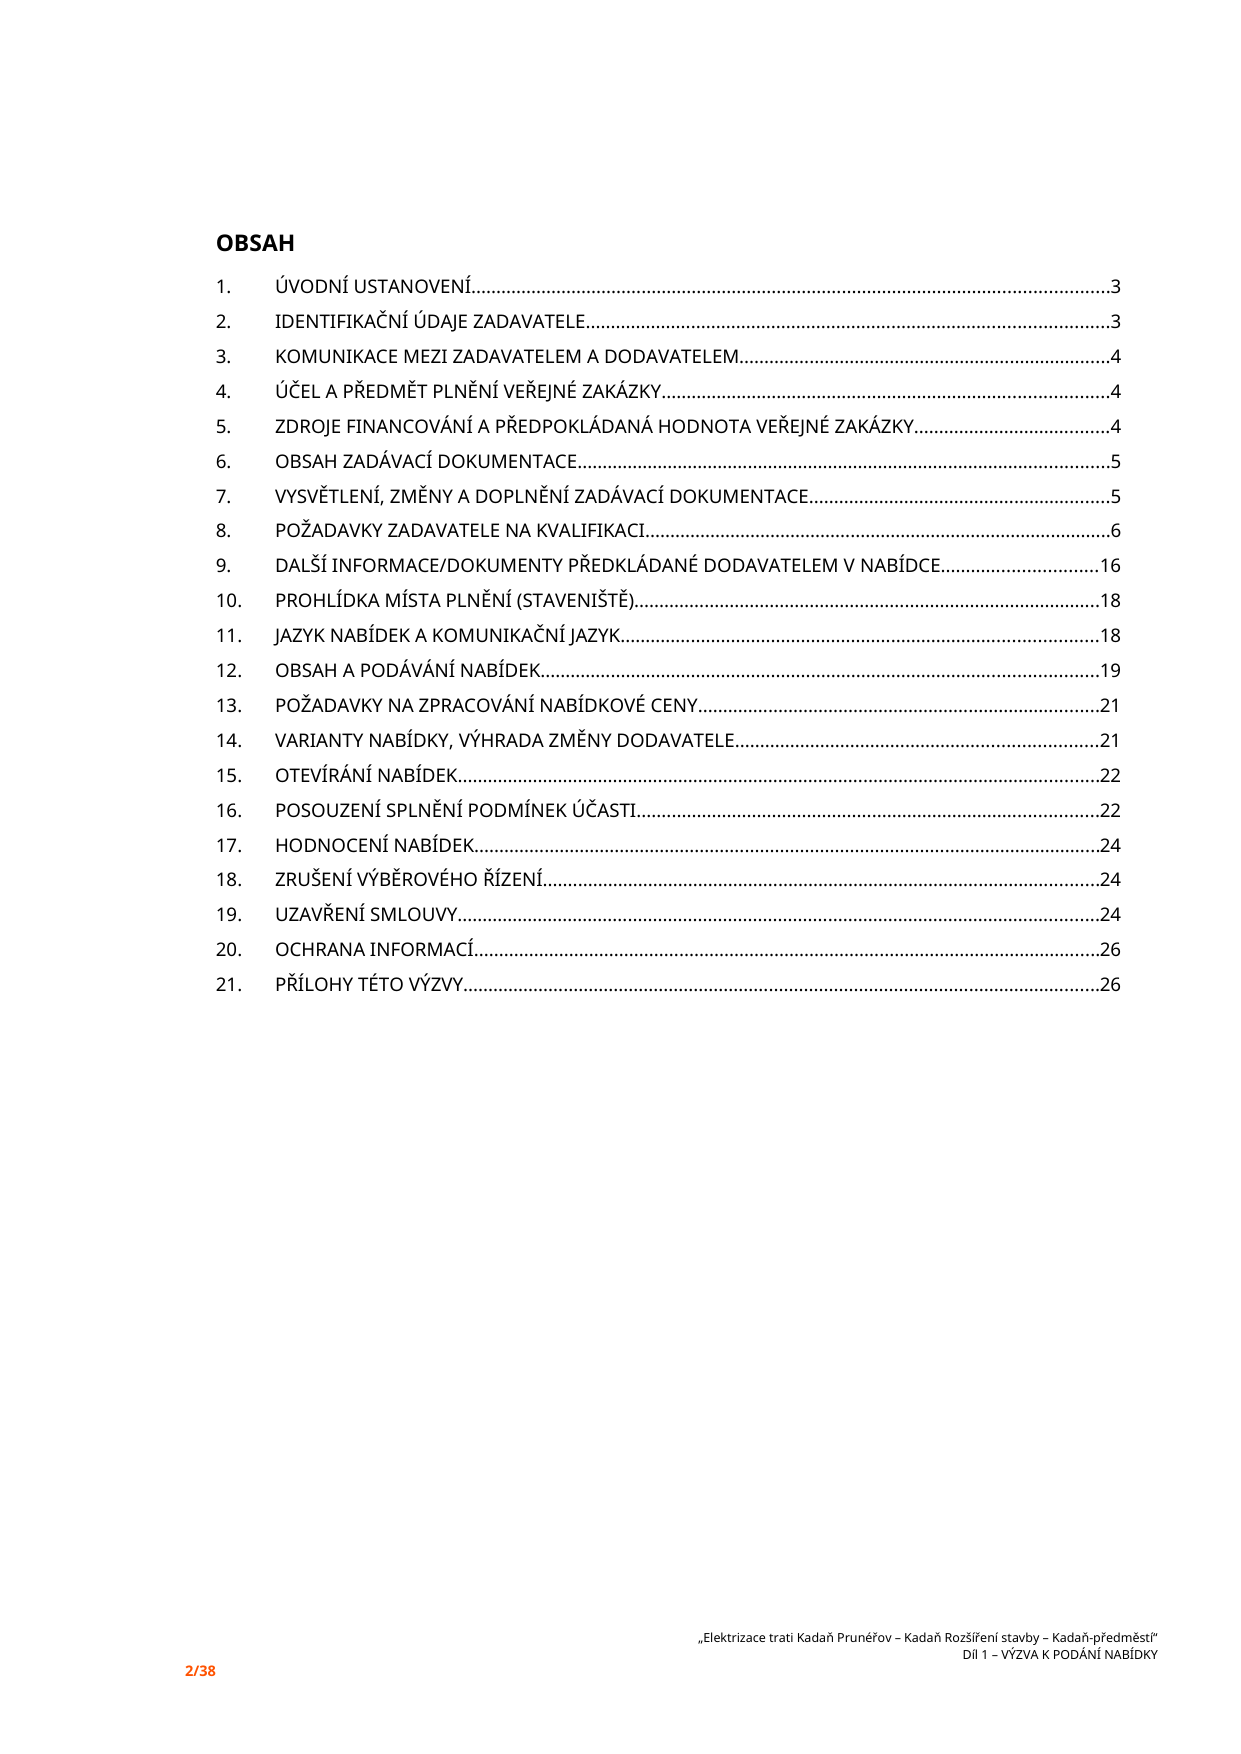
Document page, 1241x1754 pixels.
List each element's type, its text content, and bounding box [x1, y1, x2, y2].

text 21. PŘÍLOHY TÉTO VÝZVY 26 [216, 971, 1122, 997]
text 17. HODNOCENÍ NABÍDEK 24 [216, 832, 1122, 857]
text 16. POSOUZENÍ SPLNĚNÍ PODMÍNEK ÚČASTI 22 [216, 797, 1122, 822]
text 2. IDENTIFIKAČNÍ ÚDAJE ZADAVATELE 3 [216, 308, 1122, 334]
text 13. POŽADAVKY NA ZPRACOVÁNÍ NABÍDKOVÉ CENY 21 [216, 692, 1122, 718]
text 19. UZAVŘENÍ SMLOUVY 24 [216, 902, 1122, 927]
text 18. ZRUŠENÍ VÝBĚROVÉHO ŘÍZENÍ 24 [216, 867, 1122, 892]
text 7. VYSVĚTLENÍ, ZMĚNY A DOPLNĚNÍ ZADÁVACÍ DOKUMENTACE 5 [216, 483, 1122, 508]
text 20. OCHRANA INFORMACÍ 26 [216, 937, 1122, 962]
text 4. ÚČEL A PŘEDMĚT PLNĚNÍ VEŘEJNÉ ZAKÁZKY 4 [216, 378, 1122, 404]
text Obsah [216, 227, 1122, 258]
text 15. OTEVÍRÁNÍ NABÍDEK 22 [216, 762, 1122, 788]
text 6. OBSAH ZADÁVACÍ DOKUMENTACE 5 [216, 448, 1122, 473]
text 10. PROHLÍDKA MÍSTA PLNĚNÍ (STAVENIŠTĚ) 18 [216, 588, 1122, 613]
text 3. KOMUNIKACE MEZI ZADAVATELEM a DODAVATELEM 4 [216, 343, 1122, 369]
text 9. DALŠÍ INFORMACE/DOKUMENTY PŘEDKLÁDANÉ DODAVATELEM V NABÍDCE 16 [216, 553, 1122, 578]
text 5. ZDROJE FINANCOVÁNÍ A PŘEDPOKLÁDANÁ HODNOTA VEŘEJNÉ ZAKÁZKY 4 [216, 413, 1122, 439]
text 12. OBSAH A PODÁVÁNÍ NABÍDEK 19 [216, 657, 1122, 683]
text 8. POŽADAVKY ZADAVATELE NA KVALIFIKACI 6 [216, 518, 1122, 543]
text 14. VARIANTY NABÍDKY, VÝHRADA ZMĚNY DODAVATELE 21 [216, 727, 1122, 753]
text 11. JAZYK NABÍDEK A KOMUNIKAČNÍ JAZYK 18 [216, 622, 1122, 648]
text 1. ÚVODNÍ USTANOVENÍ 3 [216, 273, 1122, 299]
